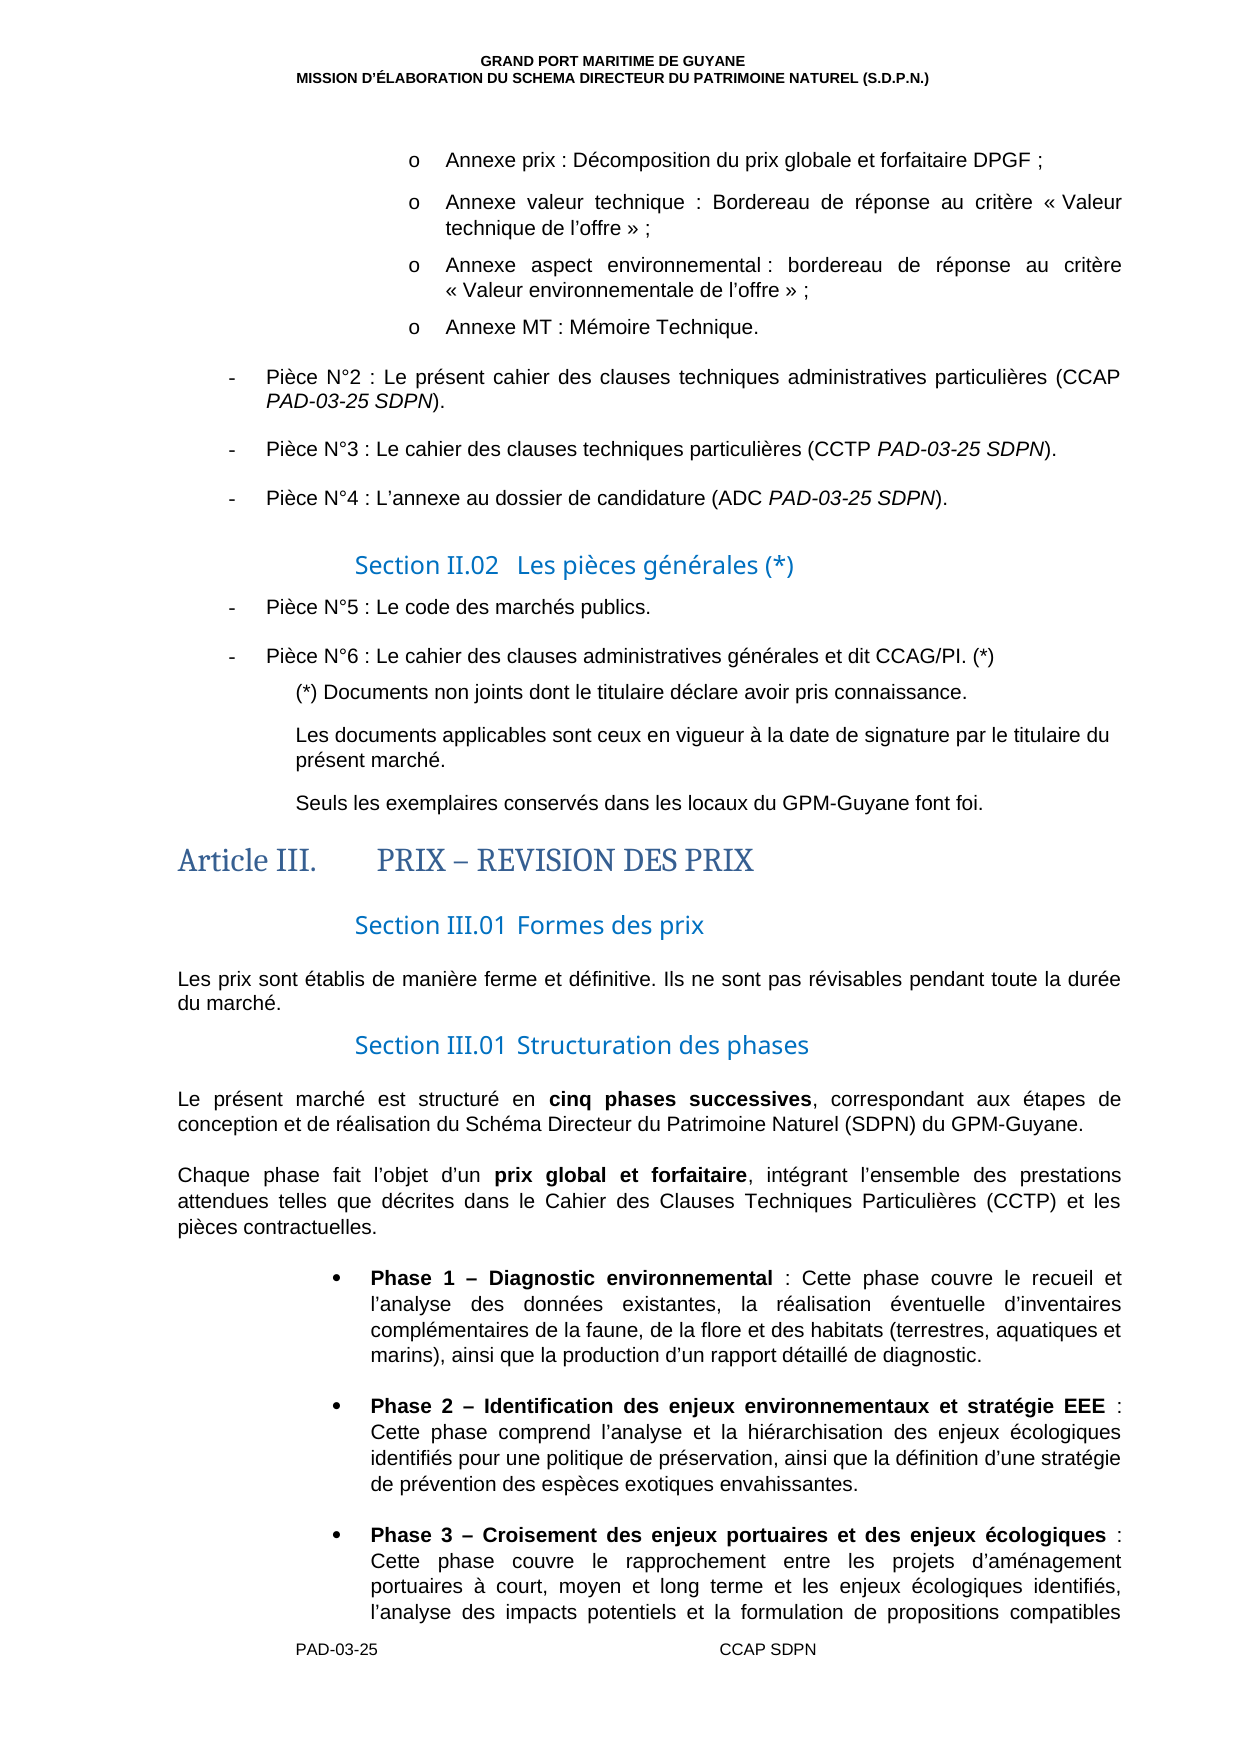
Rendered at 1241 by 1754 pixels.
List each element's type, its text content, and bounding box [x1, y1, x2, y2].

text Seuls les exemplaires conservés dans les locaux du GPM-Guyane font foi. [295, 791, 1122, 815]
list Pièce N°5 : Le code des marchés publics. [228, 594, 1122, 619]
subtitle PRIX – REVISION DES PRIX [177, 842, 1122, 880]
subtitle Formes des prix [354, 908, 1122, 942]
text Chaque phase fait l’objet d’un prix global et forfaitaire, intégrant l’ensemble des prestations attendues telles que décrites dans le Cahier des Clauses Techniques Particulières (CCTP) et les pièces contractuelles. [177, 1163, 1122, 1239]
text Les documents applicables sont ceux en vigueur à la date de signature par le titulaire du présent marché. [295, 722, 1122, 772]
list Phase 2 – Identification des enjeux environnementaux et stratégie EEE : Cette phase comprend l’analyse et la hiérarchisation des enjeux écologiques identifiés pour une politique de préservation, ainsi que la définition d’une stratégie de prévention des espèces exotiques envahissantes. [333, 1394, 1122, 1496]
text Les prix sont établis de manière ferme et définitive. Ils ne sont pas révisables pendant toute la durée du marché. [177, 967, 1122, 1015]
subtitle Structuration des phases [354, 1027, 1122, 1061]
text Le présent marché est structuré en cinq phases successives, correspondant aux étapes de conception et de réalisation du Schéma Directeur du Patrimoine Naturel (SDPN) du GPM-Guyane. [177, 1086, 1122, 1136]
list Pièce N°6 : Le cahier des clauses administratives générales et dit CCAG/PI. (*) [228, 644, 1122, 668]
title Annexe MT : Mémoire Technique. [408, 315, 1122, 341]
list Annexe aspect environnemental : bordereau de réponse au critère « Valeur environnementale de l’offre » ; [408, 252, 1122, 302]
list Annexe prix : Décomposition du prix globale et forfaitaire DPGF ; [408, 148, 1122, 173]
list Pièce N°3 : Le cahier des clauses techniques particulières (CCTP PAD-03-25 SDPN). [228, 437, 1122, 461]
list Annexe valeur technique : Bordereau de réponse au critère « Valeur technique de l’offre » ; [408, 190, 1122, 240]
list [333, 1522, 1122, 1624]
text (*) Documents non joints dont le titulaire déclare avoir pris connaissance. [295, 680, 1122, 704]
list Pièce N°2 : Le présent cahier des clauses techniques administratives particulières (CCAP PAD-03-25 SDPN). [228, 365, 1122, 413]
list Phase 1 – Diagnostic environnemental : Cette phase couvre le recueil et l’analyse des données existantes, la réalisation éventuelle d’inventaires complémentaires de la faune, de la flore et des habitats (terrestres, aquatiques et marins), ainsi que la production d’un rapport détaillé de diagnostic. [333, 1266, 1122, 1367]
subtitle Les pièces générales (*) [354, 548, 1122, 582]
list Pièce N°4 : L’annexe au dossier de candidature (ADC PAD-03-25 SDPN). [228, 486, 1122, 510]
